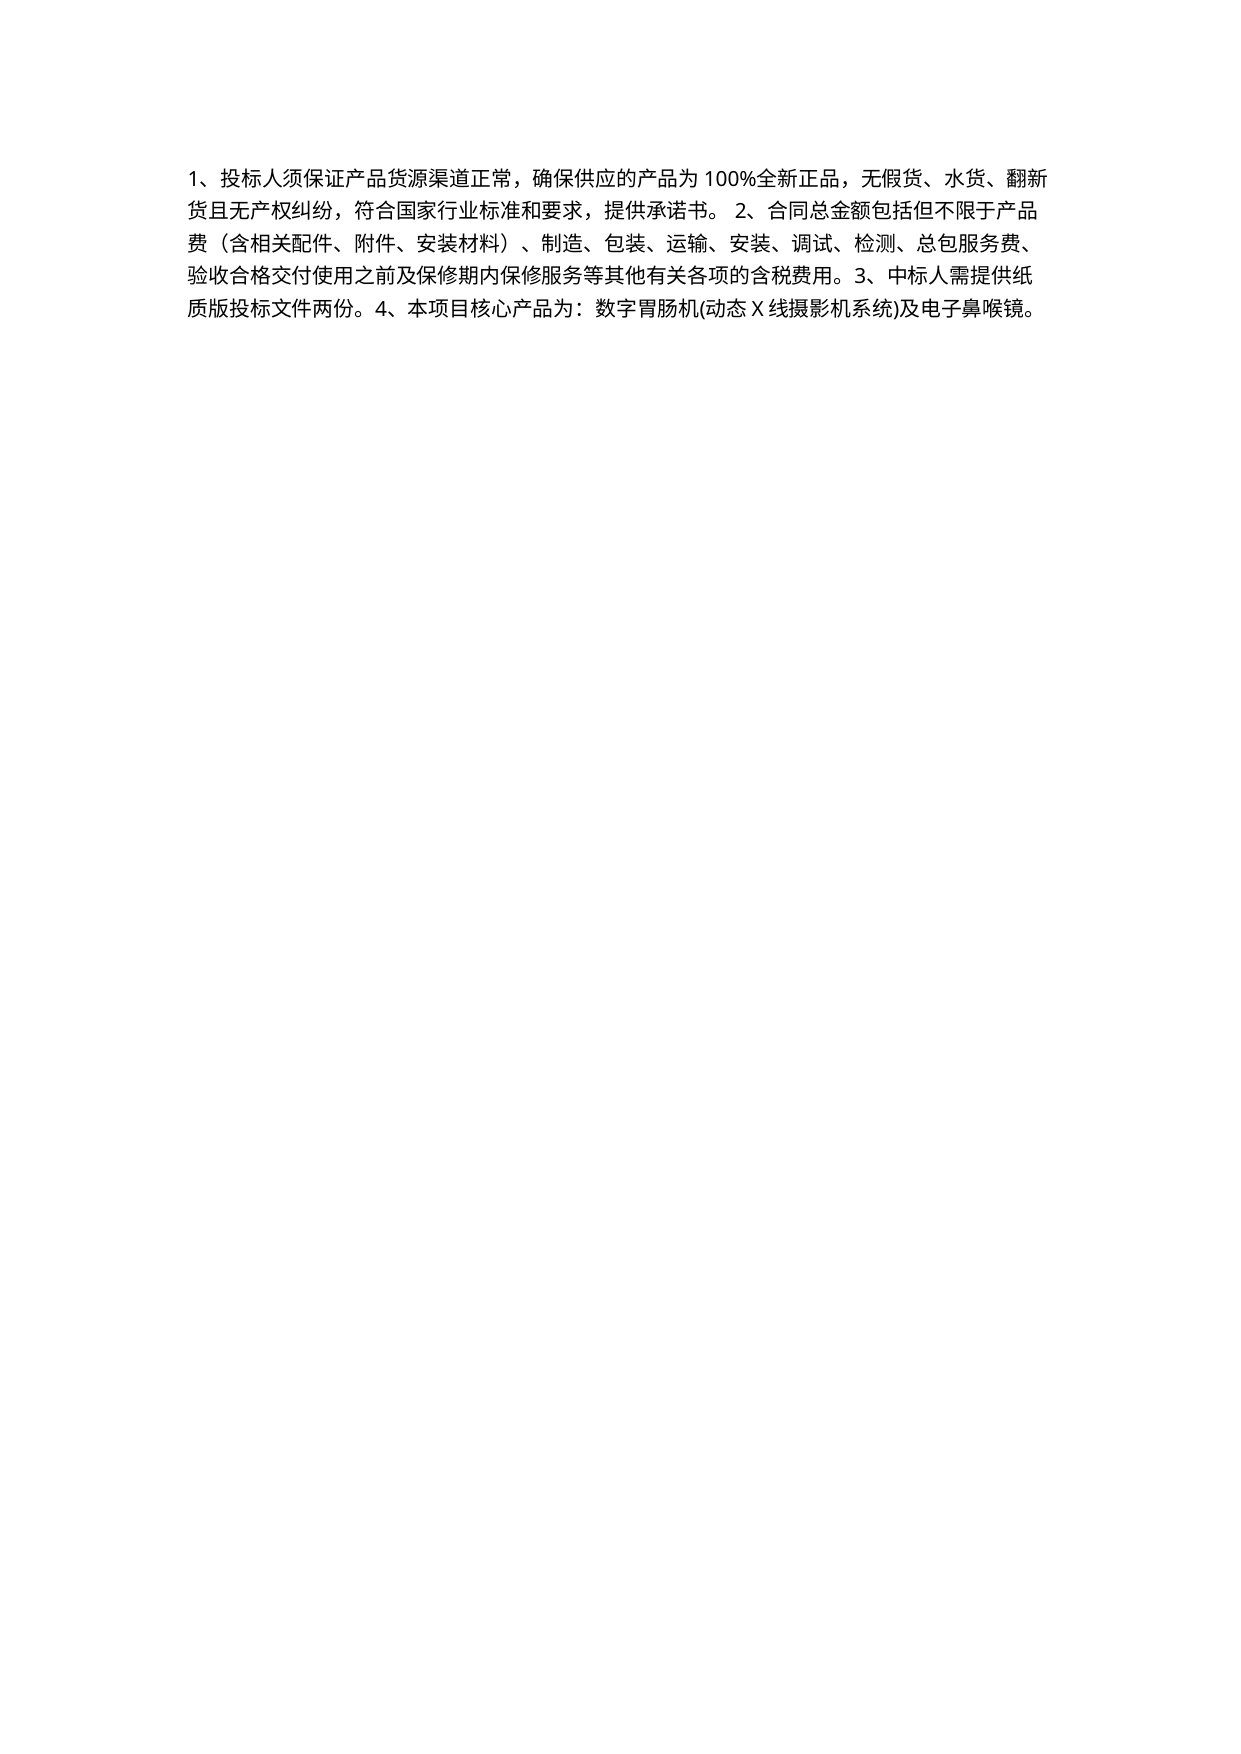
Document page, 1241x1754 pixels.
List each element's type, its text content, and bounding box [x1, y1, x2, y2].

text 1、投标人须保证产品货源渠道正常，确保供应的产品为100%全新正品，无假货、水货、翻新货且无产权纠纷，符合国家行业标准和要求，提供承诺书。 2、合同总金额包括但不限于产品费（含相关配件、附件、安装材料）、制造、包装、运输、安装、调试、检测、总包服务费、验收合格交付使用之前及保修期内保修服务等其他有关各项的含税费用。3、中标人需提供纸质版投标文件两份。4、本项目核心产品为：数字胃肠机(动态X线摄影机系统)及电子鼻喉镜。 [187, 162, 1053, 324]
